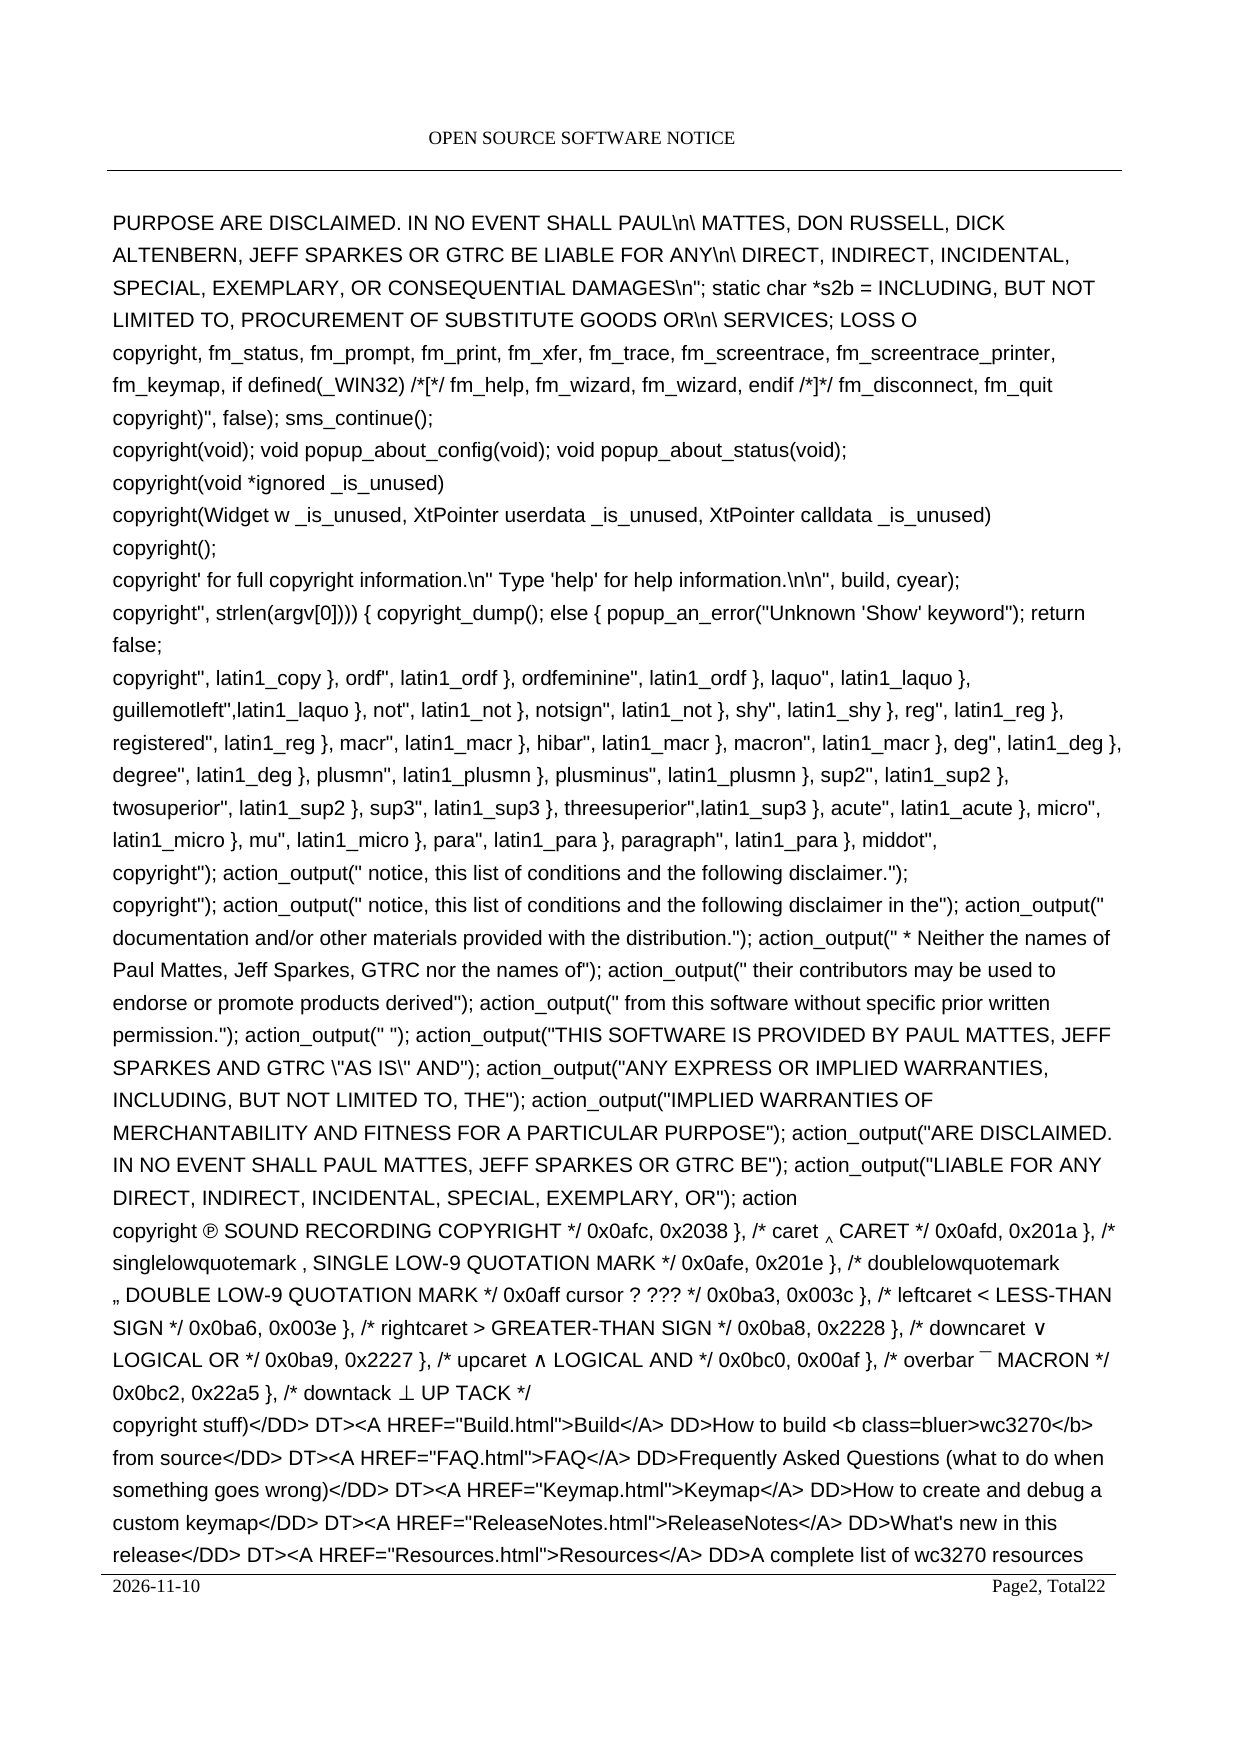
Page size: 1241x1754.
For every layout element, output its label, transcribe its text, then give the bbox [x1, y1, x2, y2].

text copyright(void); void popup_about_config(void); void popup_about_status(void); [112, 434, 1128, 466]
text copyright"); action_output(" notice, this list of conditions and the following disclaimer in the"); action_output(" documentation and/or other materials provided with the distribution."); action_output(" * Neither the names of Paul Mattes, Jeff Sparkes, GTRC nor the names of"); action_output(" their contributors may be used to endorse or promote products derived"); action_output(" from this software without specific prior written permission."); action_output(" "); action_output("THIS SOFTWARE IS PROVIDED BY PAUL MATTES, JEFF SPARKES AND GTRC \"AS IS\" AND"); action_output("ANY EXPRESS OR IMPLIED WARRANTIES, INCLUDING, BUT NOT LIMITED TO, THE"); action_output("IMPLIED WARRANTIES OF MERCHANTABILITY AND FITNESS FOR A PARTICULAR PURPOSE"); action_output("ARE DISCLAIMED. IN NO EVENT SHALL PAUL MATTES, JEFF SPARKES OR GTRC BE"); action_output("LIABLE FOR ANY DIRECT, INDIRECT, INCIDENTAL, SPECIAL, EXEMPLARY, OR"); action [112, 889, 1128, 1214]
text copyright", strlen(argv[0]))) { copyright_dump(); else { popup_an_error("Unknown 'Show' keyword"); return false; [112, 596, 1128, 661]
text copyright(Widget w _is_unused, XtPointer userdata _is_unused, XtPointer calldata _is_unused) [112, 499, 1128, 531]
text copyright(); [112, 531, 1128, 564]
text copyright(void *ignored _is_unused) [112, 466, 1128, 499]
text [112, 206, 1128, 336]
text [112, 1409, 1128, 1571]
text copyright)", false); sms_continue(); [112, 401, 1128, 434]
text copyright"); action_output(" notice, this list of conditions and the following disclaimer."); [112, 856, 1128, 889]
text copyright ℗ SOUND RECORDING COPYRIGHT */ 0x0afc, 0x2038 }, /* caret ‸ CARET */ 0x0afd, 0x201a }, /* singlelowquotemark ‚ SINGLE LOW-9 QUOTATION MARK */ 0x0afe, 0x201e }, /* doublelowquotemark „ DOUBLE LOW-9 QUOTATION MARK */ 0x0aff cursor ? ??? */ 0x0ba3, 0x003c }, /* leftcaret < LESS-THAN SIGN */ 0x0ba6, 0x003e }, /* rightcaret > GREATER-THAN SIGN */ 0x0ba8, 0x2228 }, /* downcaret ∨ LOGICAL OR */ 0x0ba9, 0x2227 }, /* upcaret ∧ LOGICAL AND */ 0x0bc0, 0x00af }, /* overbar ¯ MACRON */ 0x0bc2, 0x22a5 }, /* downtack ⊥ UP TACK */ [112, 1214, 1128, 1409]
text copyright, fm_status, fm_prompt, fm_print, fm_xfer, fm_trace, fm_screentrace, fm_screentrace_printer, fm_keymap, if defined(_WIN32) /*[*/ fm_help, fm_wizard, fm_wizard, endif /*]*/ fm_disconnect, fm_quit [112, 336, 1128, 401]
text copyright' for full copyright information.\n" Type 'help' for help information.\n\n", build, cyear); [112, 564, 1128, 596]
text copyright", latin1_copy }, ordf", latin1_ordf }, ordfeminine", latin1_ordf }, laquo", latin1_laquo }, guillemotleft",latin1_laquo }, not", latin1_not }, notsign", latin1_not }, shy", latin1_shy }, reg", latin1_reg }, registered", latin1_reg }, macr", latin1_macr }, hibar", latin1_macr }, macron", latin1_macr }, deg", latin1_deg }, degree", latin1_deg }, plusmn", latin1_plusmn }, plusminus", latin1_plusmn }, sup2", latin1_sup2 }, twosuperior", latin1_sup2 }, sup3", latin1_sup3 }, threesuperior",latin1_sup3 }, acute", latin1_acute }, micro", latin1_micro }, mu", latin1_micro }, para", latin1_para }, paragraph", latin1_para }, middot", [112, 661, 1128, 856]
